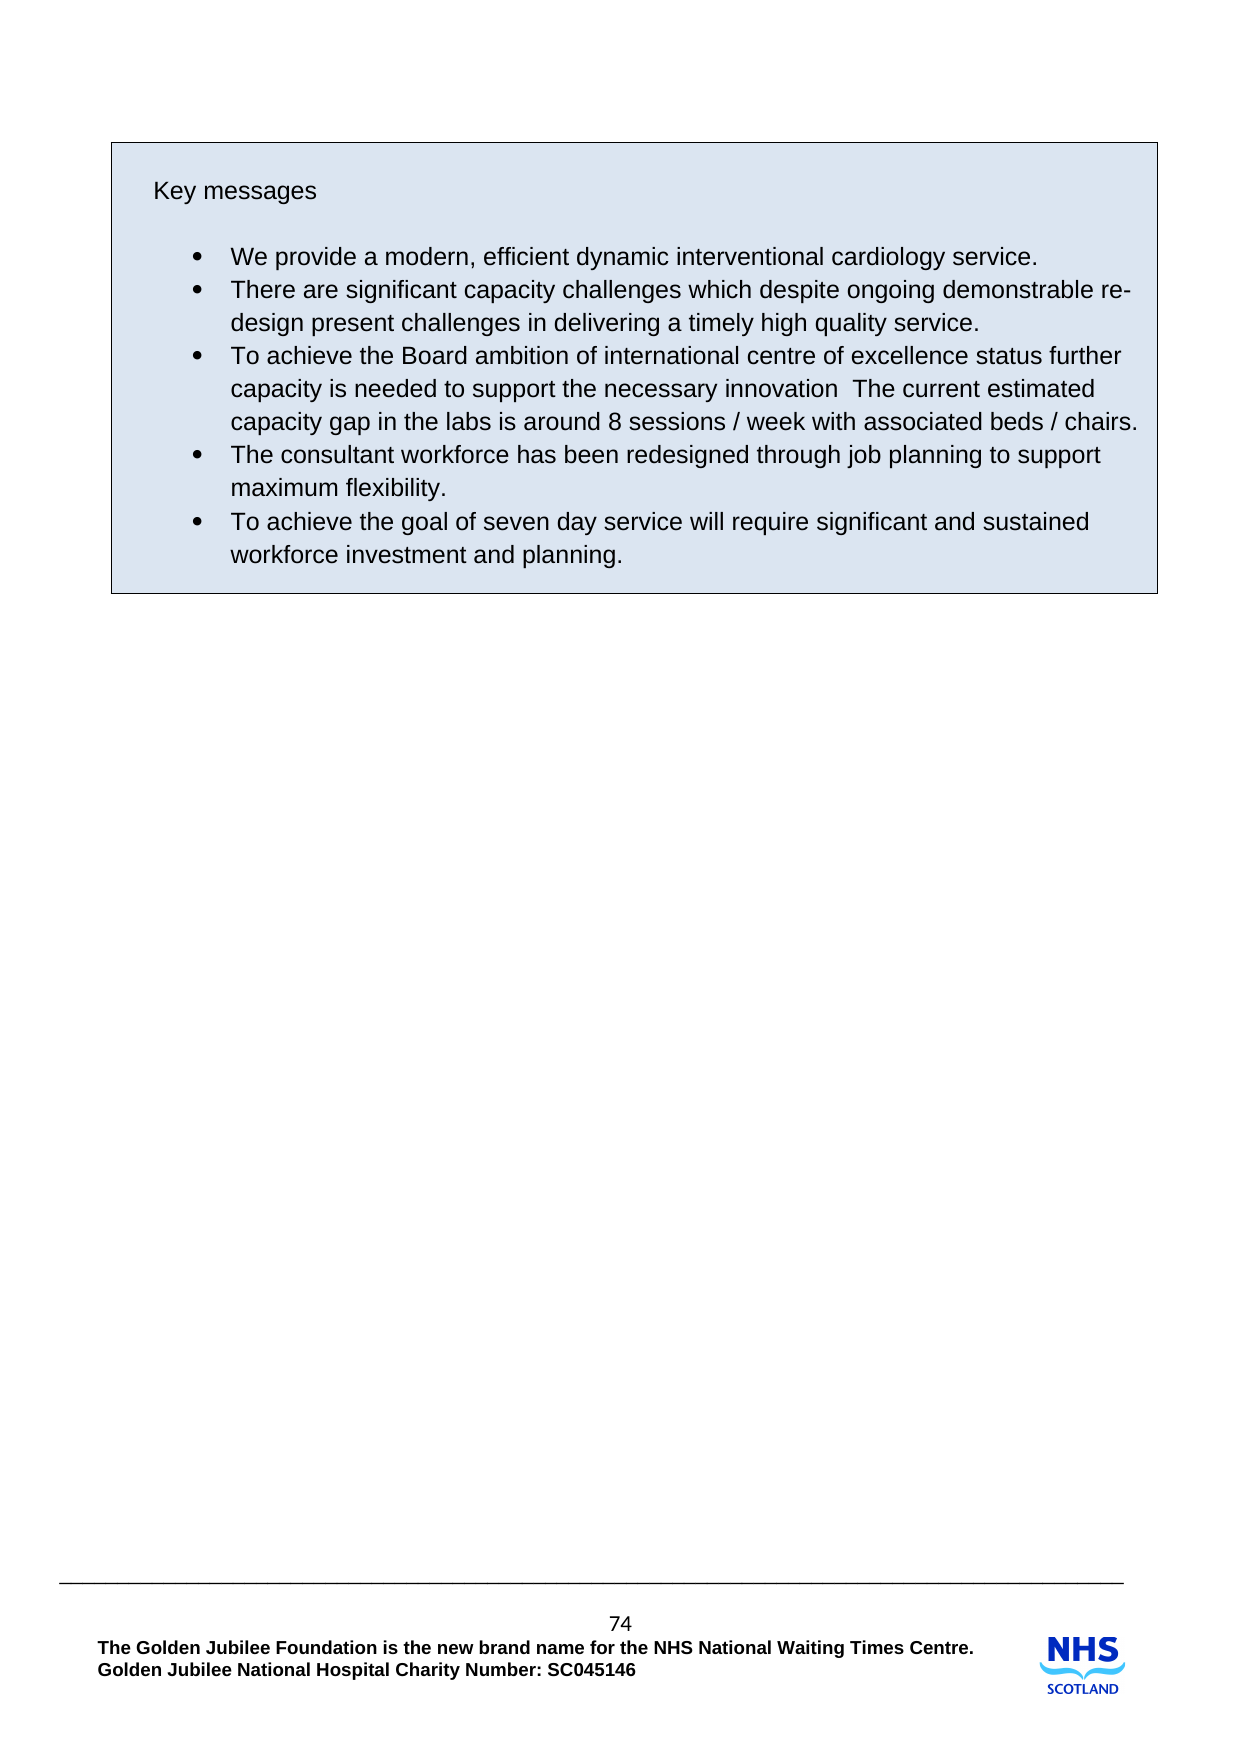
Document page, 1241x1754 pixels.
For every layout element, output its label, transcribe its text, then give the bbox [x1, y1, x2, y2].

table_header Key messages We provide a modern, efficient dynamic interventional cardiology service. There are significant capacity challenges which despite ongoing demonstrable re-design present challenges in delivering a timely high quality service. To achieve the Board ambition of international centre of excellence status further capacity is needed to support the necessary innovation The current estimated capacity gap in the labs is around 8 sessions / week with associated beds / chairs. The consultant workforce has been redesigned through job planning to support maximum flexibility. To achieve the goal of seven day service will require significant and sustained workforce investment and planning. [112, 143, 1157, 593]
picture [1039, 1637, 1125, 1694]
